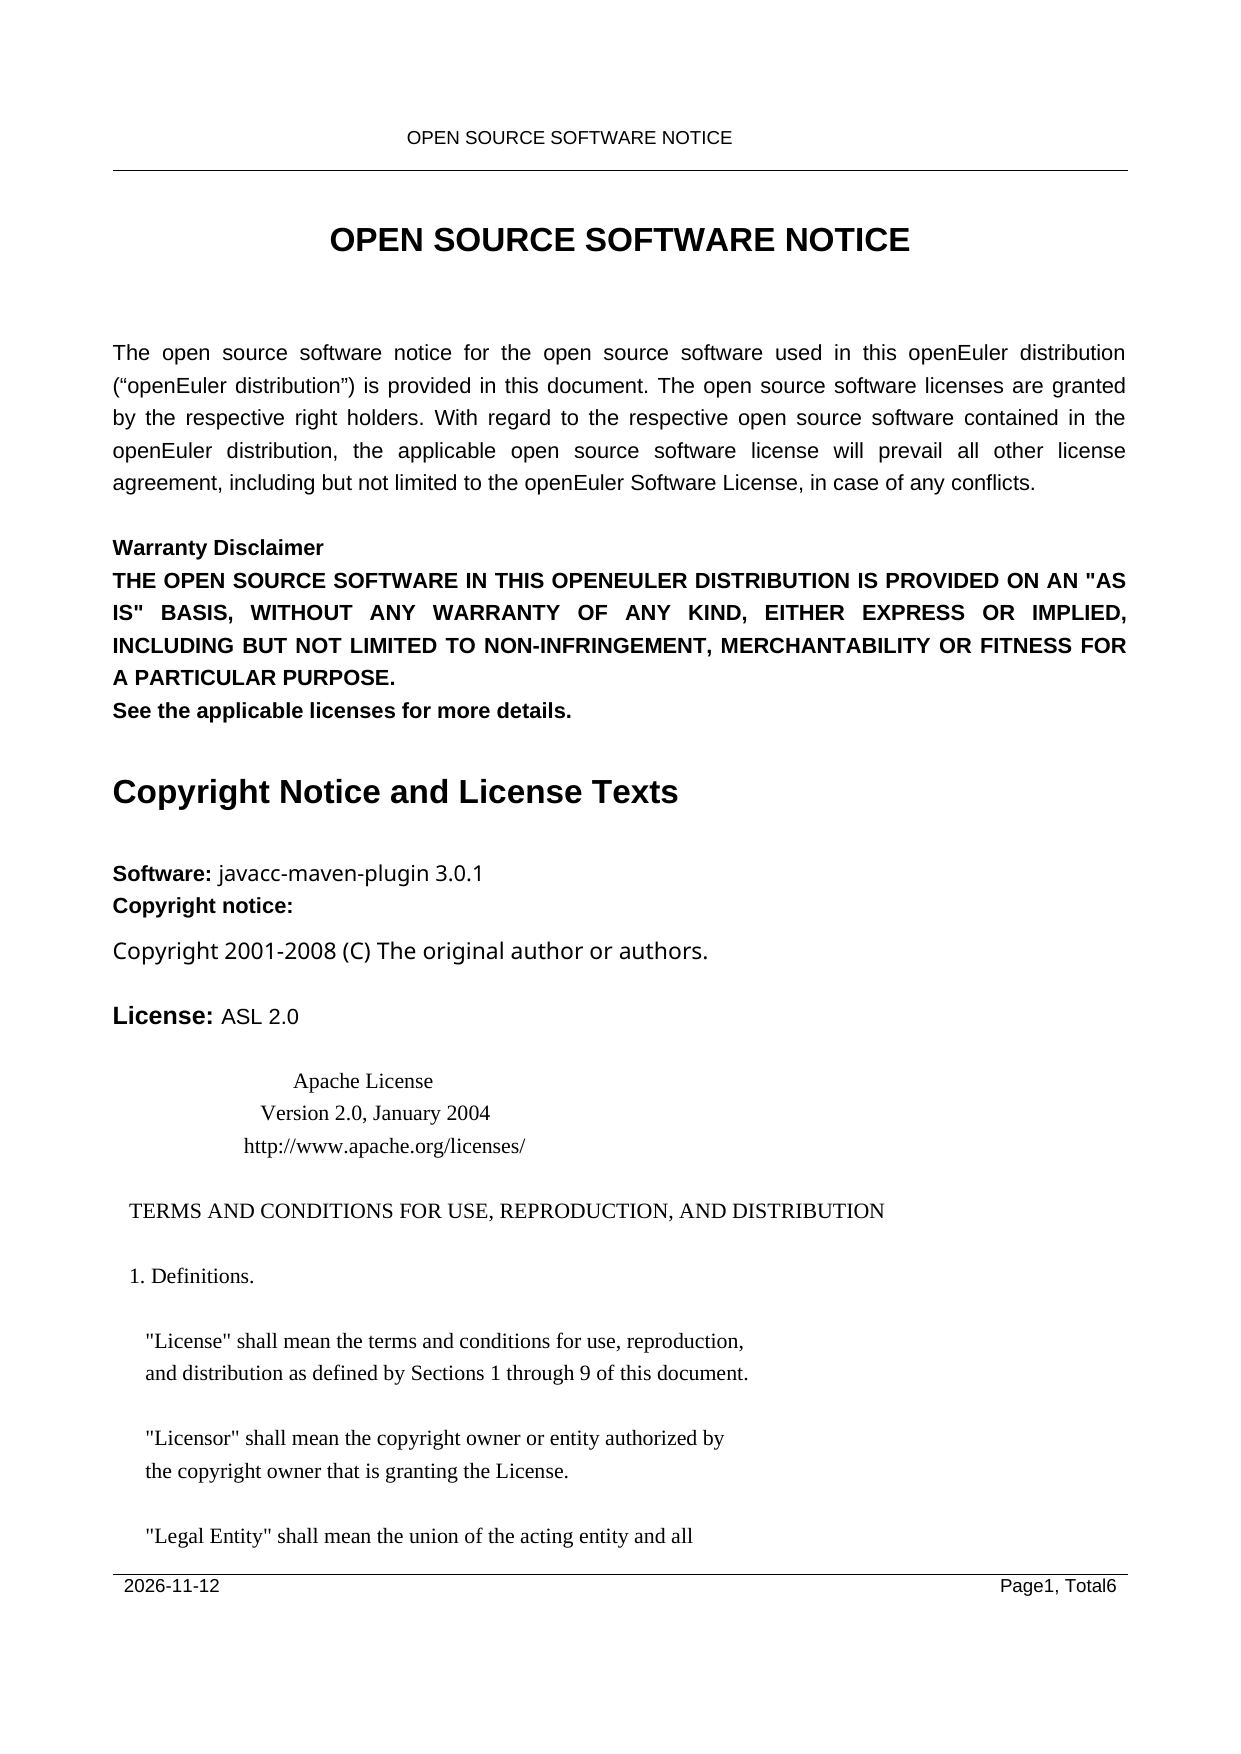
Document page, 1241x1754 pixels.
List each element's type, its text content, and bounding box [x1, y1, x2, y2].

text The open source software notice for the open source software used in this openEuler distribution (“openEuler distribution”) is provided in this document. The open source software licenses are granted by the respective right holders. With regard to the respective open source software contained in the openEuler distribution, the applicable open source software license will prevail all other license agreement, including but not limited to the openEuler Software License, in case of any conflicts. [112, 336, 1128, 499]
text Copyright notice: [112, 889, 1128, 921]
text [112, 1031, 1128, 1551]
text OPEN SOURCE SOFTWARE NOTICE [112, 206, 1128, 271]
text Copyright 2001-2008 (C) The original author or authors. [112, 934, 1128, 999]
text License: ASL 2.0 [112, 999, 1128, 1031]
text Warranty Disclaimer [112, 531, 1128, 564]
text THE OPEN SOURCE SOFTWARE IN THIS OPENEULER DISTRIBUTION IS PROVIDED ON AN "AS IS" BASIS, WITHOUT ANY WARRANTY OF ANY KIND, EITHER EXPRESS OR IMPLIED, INCLUDING BUT NOT LIMITED TO NON-INFRINGEMENT, MERCHANTABILITY OR FITNESS FOR A PARTICULAR PURPOSE. See the applicable licenses for more details. [112, 564, 1128, 726]
text Copyright Notice and License Texts [112, 759, 1128, 824]
title Software: javacc-maven-plugin 3.0.1 [112, 856, 1128, 889]
